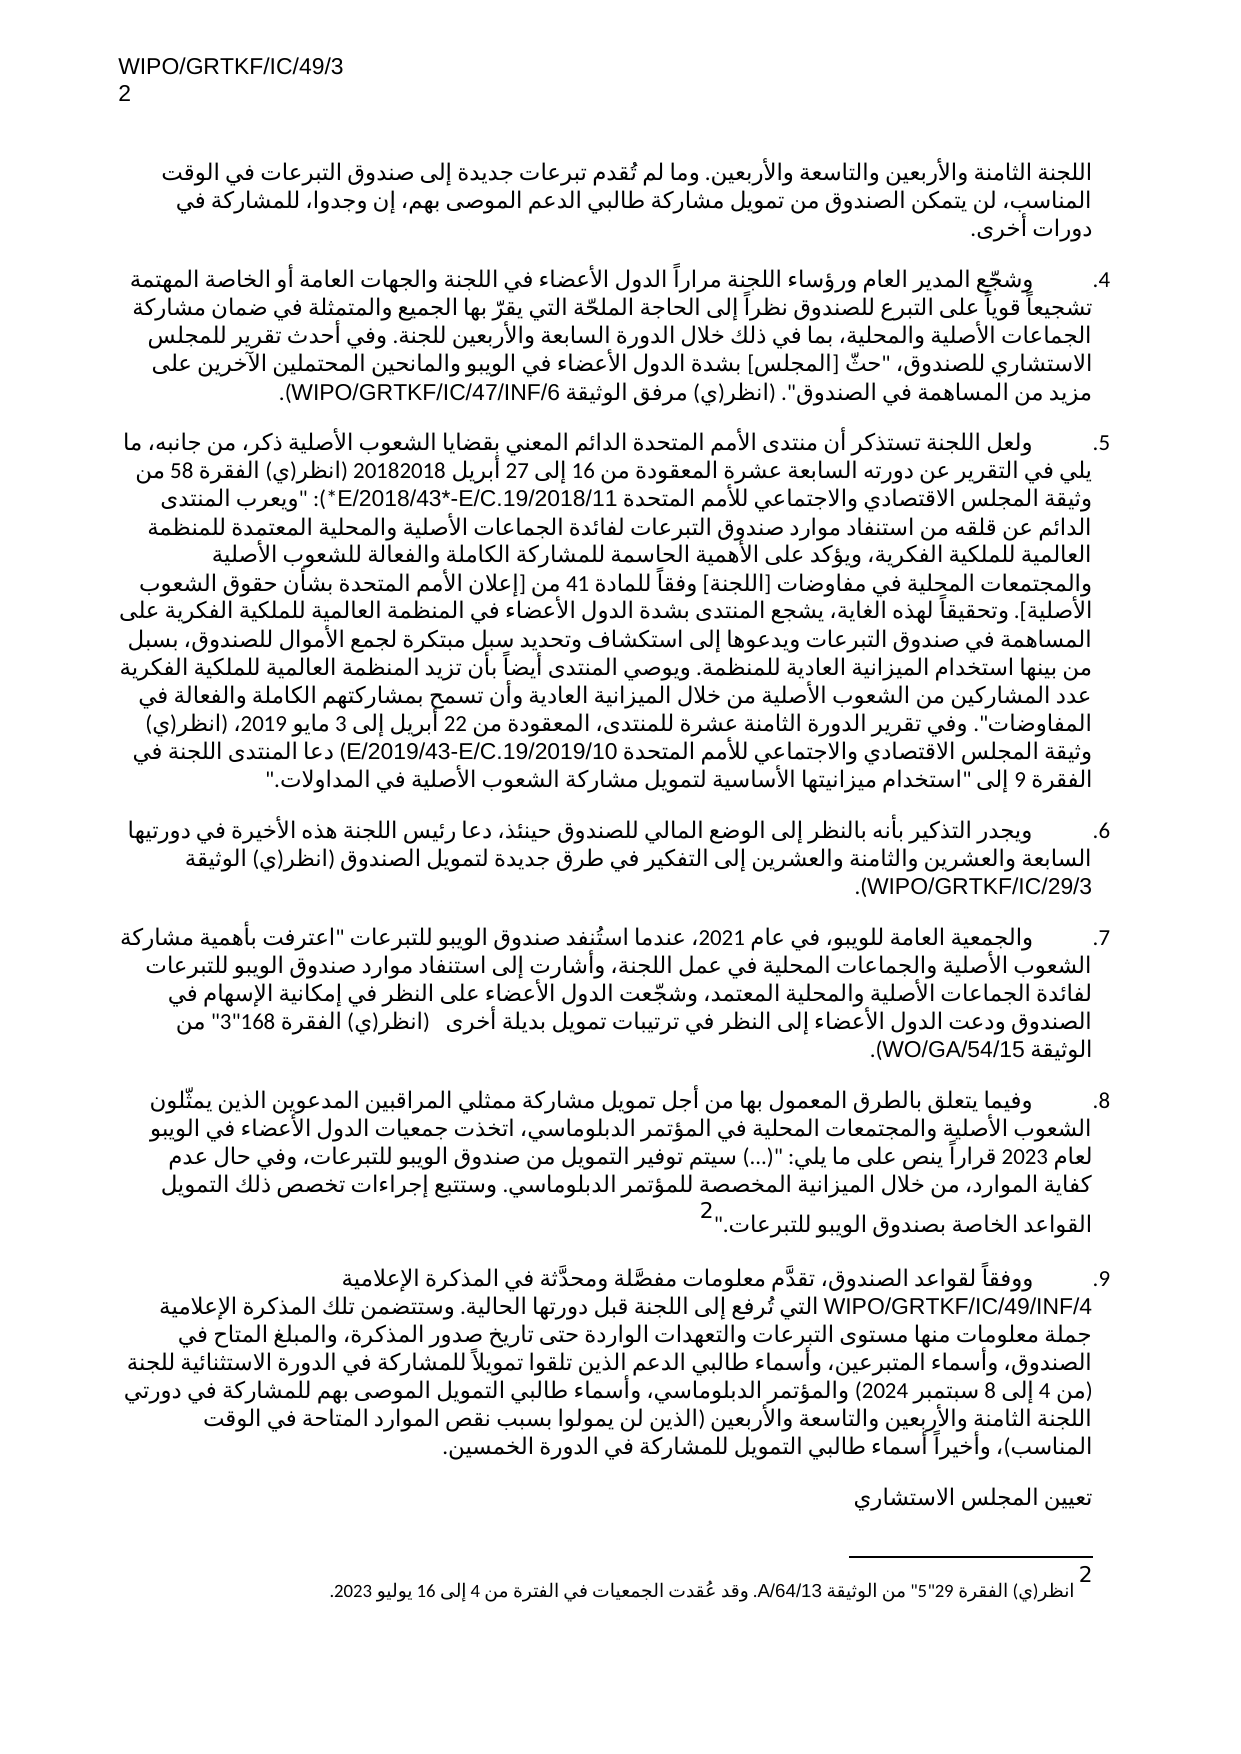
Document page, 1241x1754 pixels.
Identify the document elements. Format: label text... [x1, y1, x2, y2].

text وفيما يتعلق بالطرق المعمول بها من أجل تمويل مشاركة ممثلي المراقبين المدعوين الذين يمثّلون الشعوب الأصلية والمجتمعات المحلية في المؤتمر الدبلوماسي، اتخذت جمعيات الدول الأعضاء في الويبو لعام 2023 قراراً ينص على ما يلي: "(...) سيتم توفير التمويل من صندوق الويبو للتبرعات، وفي حال عدم كفاية الموارد، من خلال الميزانية المخصصة للمؤتمر الدبلوماسي. وستتبع إجراءات تخصص ذلك التمويل القواعد الخاصة بصندوق الويبو للتبرعات." [118, 1086, 1092, 1241]
text ووفقاً لقواعد الصندوق، تقدَّم معلومات مفصَّلة ومحدَّثة في المذكرة الإعلامية WIPO/GRTKF/IC/49/INF/4 التي تُرفع إلى اللجنة قبل دورتها الحالية. وستتضمن تلك المذكرة الإعلامية جملة معلومات منها مستوى التبرعات والتعهدات الواردة حتى تاريخ صدور المذكرة، والمبلغ المتاح في الصندوق، وأسماء المتبرعين، وأسماء طالبي الدعم الذين تلقوا تمويلاً للمشاركة في الدورة الاستثنائية للجنة (من 4 إلى 8 سبتمبر 2024) والمؤتمر الدبلوماسي، وأسماء طالبي التمويل الموصى بهم للمشاركة في دورتي اللجنة الثامنة والأربعين والتاسعة والأربعين (الذين لن يمولوا بسبب نقص الموارد المتاحة في الوقت المناسب)، وأخيراً أسماء طالبي التمويل للمشاركة في الدورة الخمسين. [118, 1264, 1092, 1461]
text وشجّع المدير العام ورؤساء اللجنة مراراً الدول الأعضاء في اللجنة والجهات العامة أو الخاصة المهتمة تشجيعاً قوياً على التبرع للصندوق نظراً إلى الحاجة الملحّة التي يقرّ بها الجميع والمتمثلة في ضمان مشاركة الجماعات الأصلية والمحلية، بما في ذلك خلال الدورة السابعة والأربعين للجنة. وفي أحدث تقرير للمجلس الاستشاري للصندوق، "حثّ [المجلس] بشدة الدول الأعضاء في الويبو والمانحين المحتملين الآخرين على مزيد من المساهمة في الصندوق". (انظر(ي) مرفق الوثيقة WIPO/GRTKF/IC/47/INF/6). [118, 266, 1092, 406]
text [118, 158, 1092, 243]
text ويجدر التذكير بأنه بالنظر إلى الوضع المالي للصندوق حينئذ، دعا رئيس اللجنة هذه الأخيرة في دورتيها السابعة والعشرين والثامنة والعشرين إلى التفكير في طرق جديدة لتمويل الصندوق (انظر(ي) الوثيقة WIPO/GRTKF/IC/29/3). [118, 816, 1092, 900]
text والجمعية العامة للويبو، في عام 2021، عندما استُنفد صندوق الويبو للتبرعات "اعترفت بأهمية مشاركة الشعوب الأصلية والجماعات المحلية في عمل اللجنة، وأشارت إلى استنفاد موارد صندوق الويبو للتبرعات لفائدة الجماعات الأصلية والمحلية المعتمد، وشجّعت الدول الأعضاء على النظر في إمكانية الإسهام في الصندوق ودعت الدول الأعضاء إلى النظر في ترتيبات تمويل بديلة أخرى (انظر(ي) الفقرة 168"3" من الوثيقة WO/GA/54/15). [118, 923, 1092, 1063]
text ولعل اللجنة تستذكر أن منتدى الأمم المتحدة الدائم المعني بقضايا الشعوب الأصلية ذكر، من جانبه، ما يلي في التقرير عن دورته السابعة عشرة المعقودة من 16 إلى 27 أبريل 20182018 (انظر(ي) الفقرة 58 من وثيقة المجلس الاقتصادي والاجتماعي للأمم المتحدة E/2018/43*-E/C.19/2018/11*): "ويعرب المنتدى الدائم عن قلقه من استنفاد موارد صندوق التبرعات لفائدة الجماعات الأصلية والمحلية المعتمدة للمنظمة العالمية للملكية الفكرية، ويؤكد على الأهمية الحاسمة للمشاركة الكاملة والفعالة للشعوب الأصلية والمجتمعات المحلية في مفاوضات [اللجنة] وفقاً للمادة 41 من [إعلان الأمم المتحدة بشأن حقوق الشعوب الأصلية]. وتحقيقاً لهذه الغاية، يشجع المنتدى بشدة الدول الأعضاء في المنظمة العالمية للملكية الفكرية على المساهمة في صندوق التبرعات ويدعوها إلى استكشاف وتحديد سبل مبتكرة لجمع الأموال للصندوق، بسبل من بينها استخدام الميزانية العادية للمنظمة. ويوصي المنتدى أيضاً بأن تزيد المنظمة العالمية للملكية الفكرية عدد المشاركين من الشعوب الأصلية من خلال الميزانية العادية وأن تسمح بمشاركتهم الكاملة والفعالة في المفاوضات". وفي تقرير الدورة الثامنة عشرة للمنتدى، المعقودة من 22 أبريل إلى 3 مايو 2019، (انظر(ي) وثيقة المجلس الاقتصادي والاجتماعي للأمم المتحدة E/2019/43-E/C.19/2019/10) دعا المنتدى اللجنة في الفقرة 9 إلى "استخدام ميزانيتها الأساسية لتمويل مشاركة الشعوب الأصلية في المداولات." [118, 428, 1092, 793]
text تعيين المجلس الاستشاري [118, 1483, 1092, 1511]
